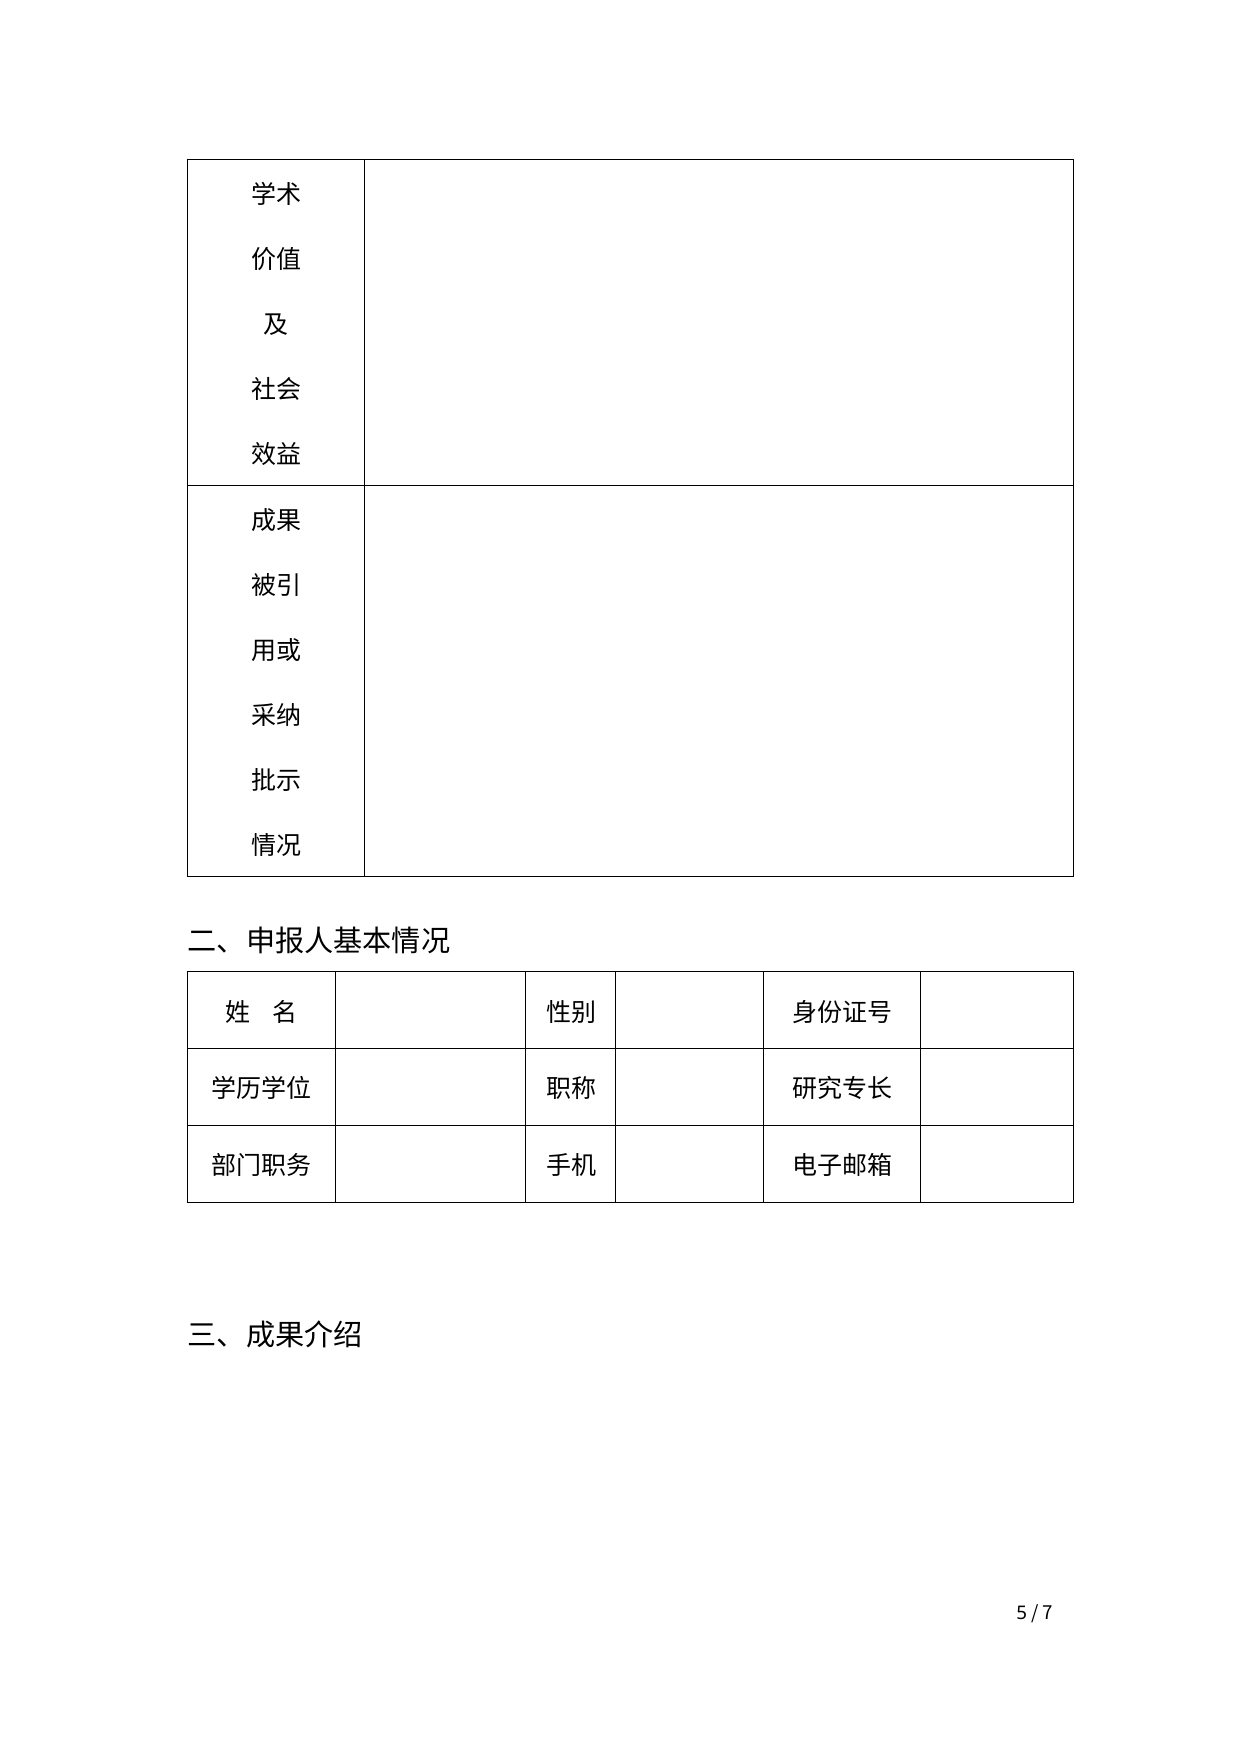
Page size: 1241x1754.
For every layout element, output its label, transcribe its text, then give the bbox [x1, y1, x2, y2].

table_header 身份证号 [764, 972, 920, 1048]
table_cell [921, 1126, 1073, 1202]
table_header [921, 972, 1073, 1048]
table_cell 成果 学术 价值 及 社会 效益 [188, 160, 364, 485]
table_cell [365, 160, 1073, 485]
table_cell [921, 1049, 1073, 1125]
table_cell [616, 1126, 763, 1202]
table_cell [365, 486, 1073, 876]
table_cell [616, 1049, 763, 1125]
text 三、成果介绍 [187, 1300, 1053, 1365]
table_cell 部门职务 [188, 1126, 335, 1202]
table_cell 学历学位 [188, 1049, 335, 1125]
table_header [336, 972, 525, 1048]
table_cell 手机 [526, 1126, 615, 1202]
table_cell 成果 被引 用或 采纳 批示 情况 [188, 486, 364, 876]
text 二、申报人基本情况 [187, 906, 1053, 971]
table_header [616, 972, 763, 1048]
table_cell 职称 [526, 1049, 615, 1125]
table_header 姓 名 [188, 972, 335, 1048]
table_cell [336, 1126, 525, 1202]
table_cell 电子邮箱 [764, 1126, 920, 1202]
table_cell 研究专长 [764, 1049, 920, 1125]
table_cell [336, 1049, 525, 1125]
table_header 性别 [526, 972, 615, 1048]
